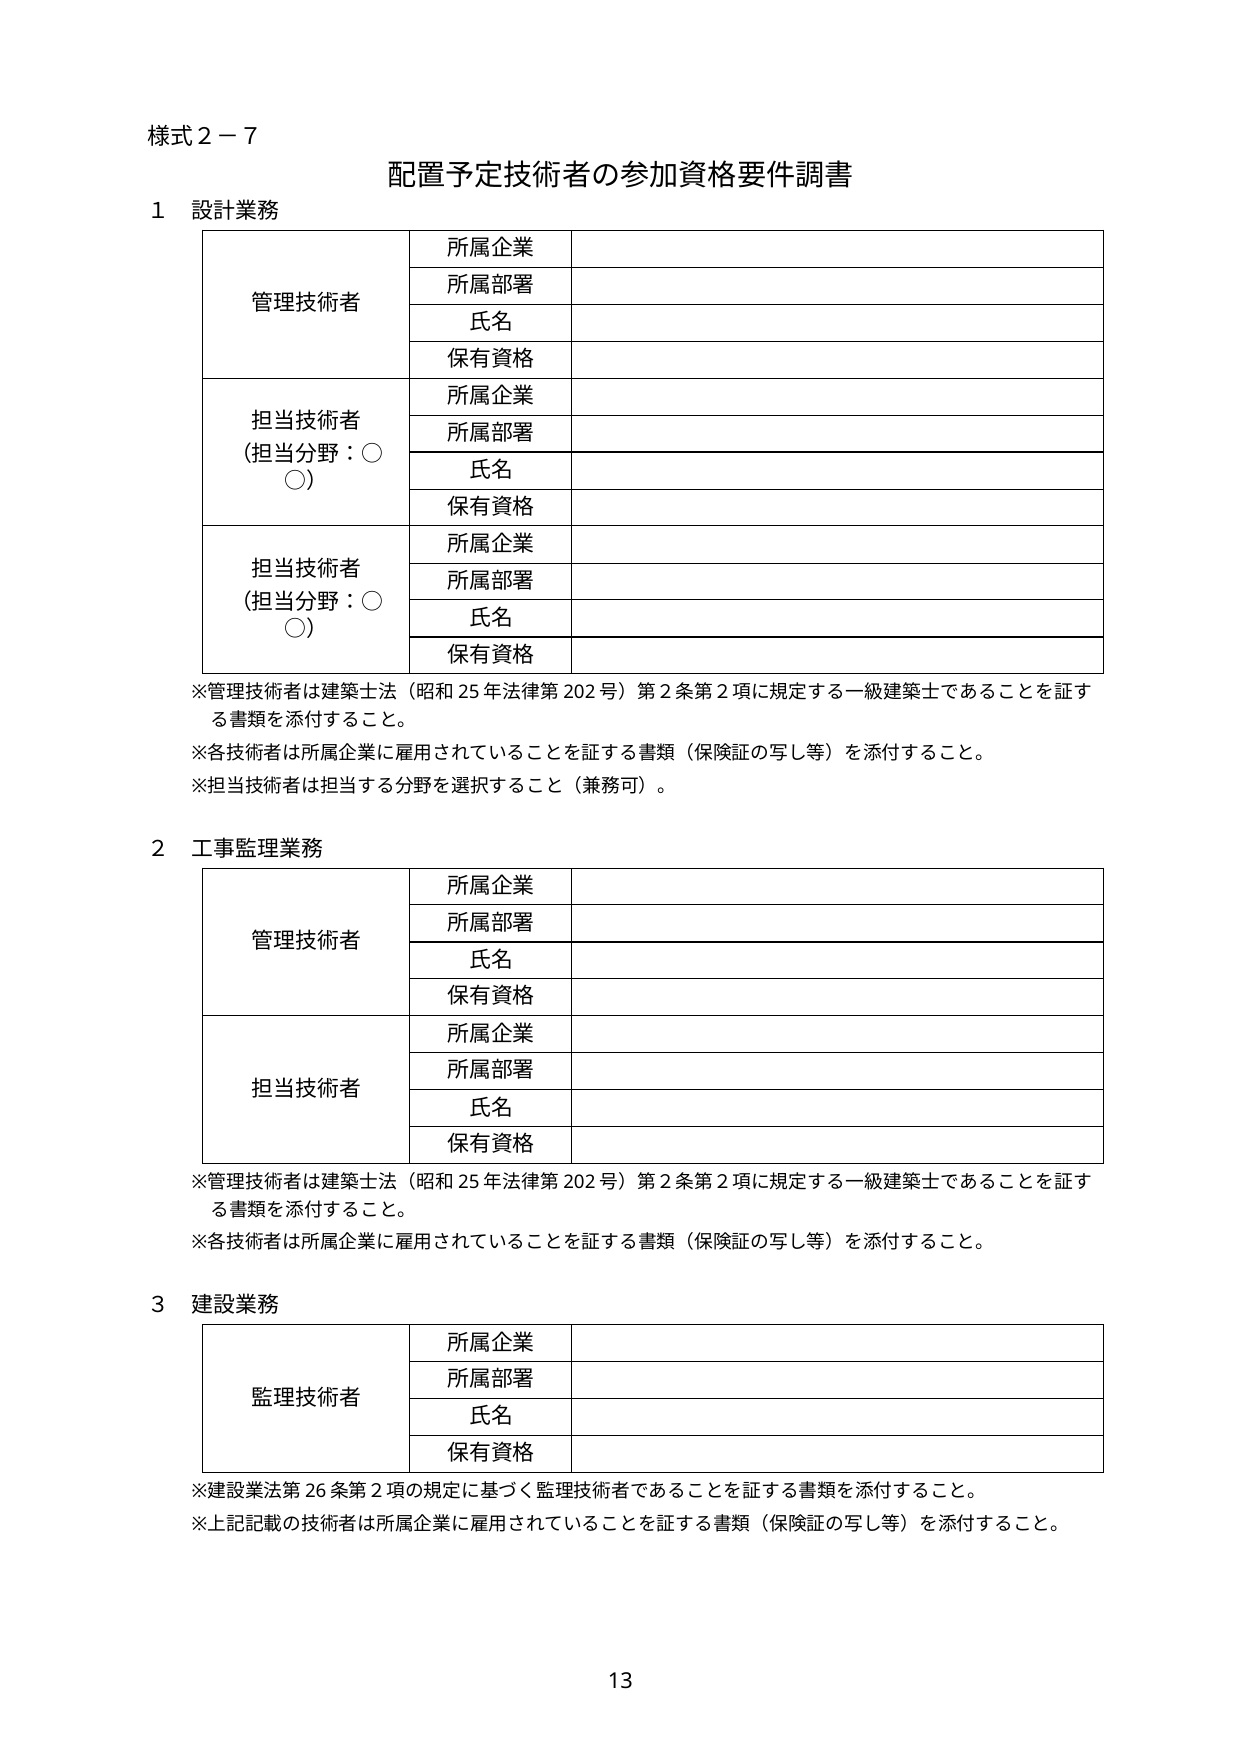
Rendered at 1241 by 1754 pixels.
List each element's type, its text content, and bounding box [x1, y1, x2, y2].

table_cell [572, 638, 1103, 673]
table_cell [572, 943, 1103, 978]
table_cell 所属企業 [410, 1016, 571, 1052]
table_cell [572, 416, 1103, 451]
table_cell 所属部署 [410, 564, 571, 599]
text ※建設業法第26条第２項の規定に基づく監理技術者であることを証する書類を添付すること。 [191, 1476, 1092, 1503]
table_cell 保有資格 [410, 342, 571, 377]
table_cell 所属部署 [410, 416, 571, 451]
table_cell [572, 305, 1103, 341]
table_cell 保有資格 [410, 1436, 571, 1472]
text ３ 建設業務 [148, 1291, 1092, 1318]
text ※担当技術者は担当する分野を選択すること（兼務可）。 [191, 770, 1092, 797]
table_cell [572, 1436, 1103, 1472]
table_cell 所属部署 [410, 268, 571, 303]
table_header 所属企業 [410, 231, 571, 267]
table_cell [572, 453, 1103, 488]
table_cell 保有資格 [410, 1127, 571, 1163]
table_cell [572, 268, 1103, 303]
table_cell 担当技術者 （担当分野：○○） [203, 379, 409, 525]
table_cell [572, 600, 1103, 636]
table_cell [572, 1053, 1103, 1089]
subtitle 様式２－７ [148, 118, 1092, 151]
table_header 管理技術者 [203, 869, 409, 1015]
table_header 監理技術者 [203, 1325, 409, 1472]
table_header [572, 1325, 1103, 1361]
table_header [572, 869, 1103, 904]
table_cell 所属部署 [410, 1362, 571, 1398]
table_header 所属企業 [410, 869, 571, 904]
table_cell 氏名 [410, 943, 571, 978]
table_cell [572, 564, 1103, 599]
table_header [572, 231, 1103, 267]
table_cell 担当技術者 （担当分野：○○） [203, 526, 409, 673]
table_cell 氏名 [410, 305, 571, 341]
table_cell [572, 342, 1103, 377]
table_cell 所属部署 [410, 1053, 571, 1089]
table_cell 担当技術者 [203, 1016, 409, 1163]
table_cell 氏名 [410, 600, 571, 636]
table_cell [572, 1127, 1103, 1163]
text ２ 工事監理業務 [148, 834, 1092, 861]
table_cell [572, 1090, 1103, 1126]
text 配置予定技術者の参加資格要件調書 [148, 151, 1092, 194]
table_cell 保有資格 [410, 638, 571, 673]
table_cell [572, 905, 1103, 941]
table_cell 氏名 [410, 1399, 571, 1435]
text １ 設計業務 [148, 197, 1092, 224]
text ※各技術者は所属企業に雇用されていることを証する書類（保険証の写し等）を添付すること。 [191, 737, 1092, 764]
table_cell [572, 1362, 1103, 1398]
table_cell 氏名 [410, 1090, 571, 1126]
table_cell 所属企業 [410, 379, 571, 414]
text ※管理技術者は建築士法（昭和25年法律第202号）第２条第２項に規定する一級建築士であることを証する書類を添付すること。 [191, 1167, 1092, 1221]
table_cell 所属企業 [410, 526, 571, 562]
text ※各技術者は所属企業に雇用されていることを証する書類（保険証の写し等）を添付すること。 [191, 1227, 1092, 1254]
table_cell 保有資格 [410, 490, 571, 525]
table_header 管理技術者 [203, 231, 409, 377]
table_cell 氏名 [410, 453, 571, 488]
text ※上記記載の技術者は所属企業に雇用されていることを証する書類（保険証の写し等）を添付すること。 [191, 1509, 1092, 1536]
table_cell 保有資格 [410, 979, 571, 1015]
text ※管理技術者は建築士法（昭和25年法律第202号）第２条第２項に規定する一級建築士であることを証する書類を添付すること。 [191, 677, 1092, 731]
table_cell [572, 979, 1103, 1015]
table_header 所属企業 [410, 1325, 571, 1361]
table_cell [572, 490, 1103, 525]
table_cell [572, 1399, 1103, 1435]
table_cell 所属部署 [410, 905, 571, 941]
table_cell [572, 1016, 1103, 1052]
table_cell [572, 379, 1103, 414]
table_cell [572, 526, 1103, 562]
